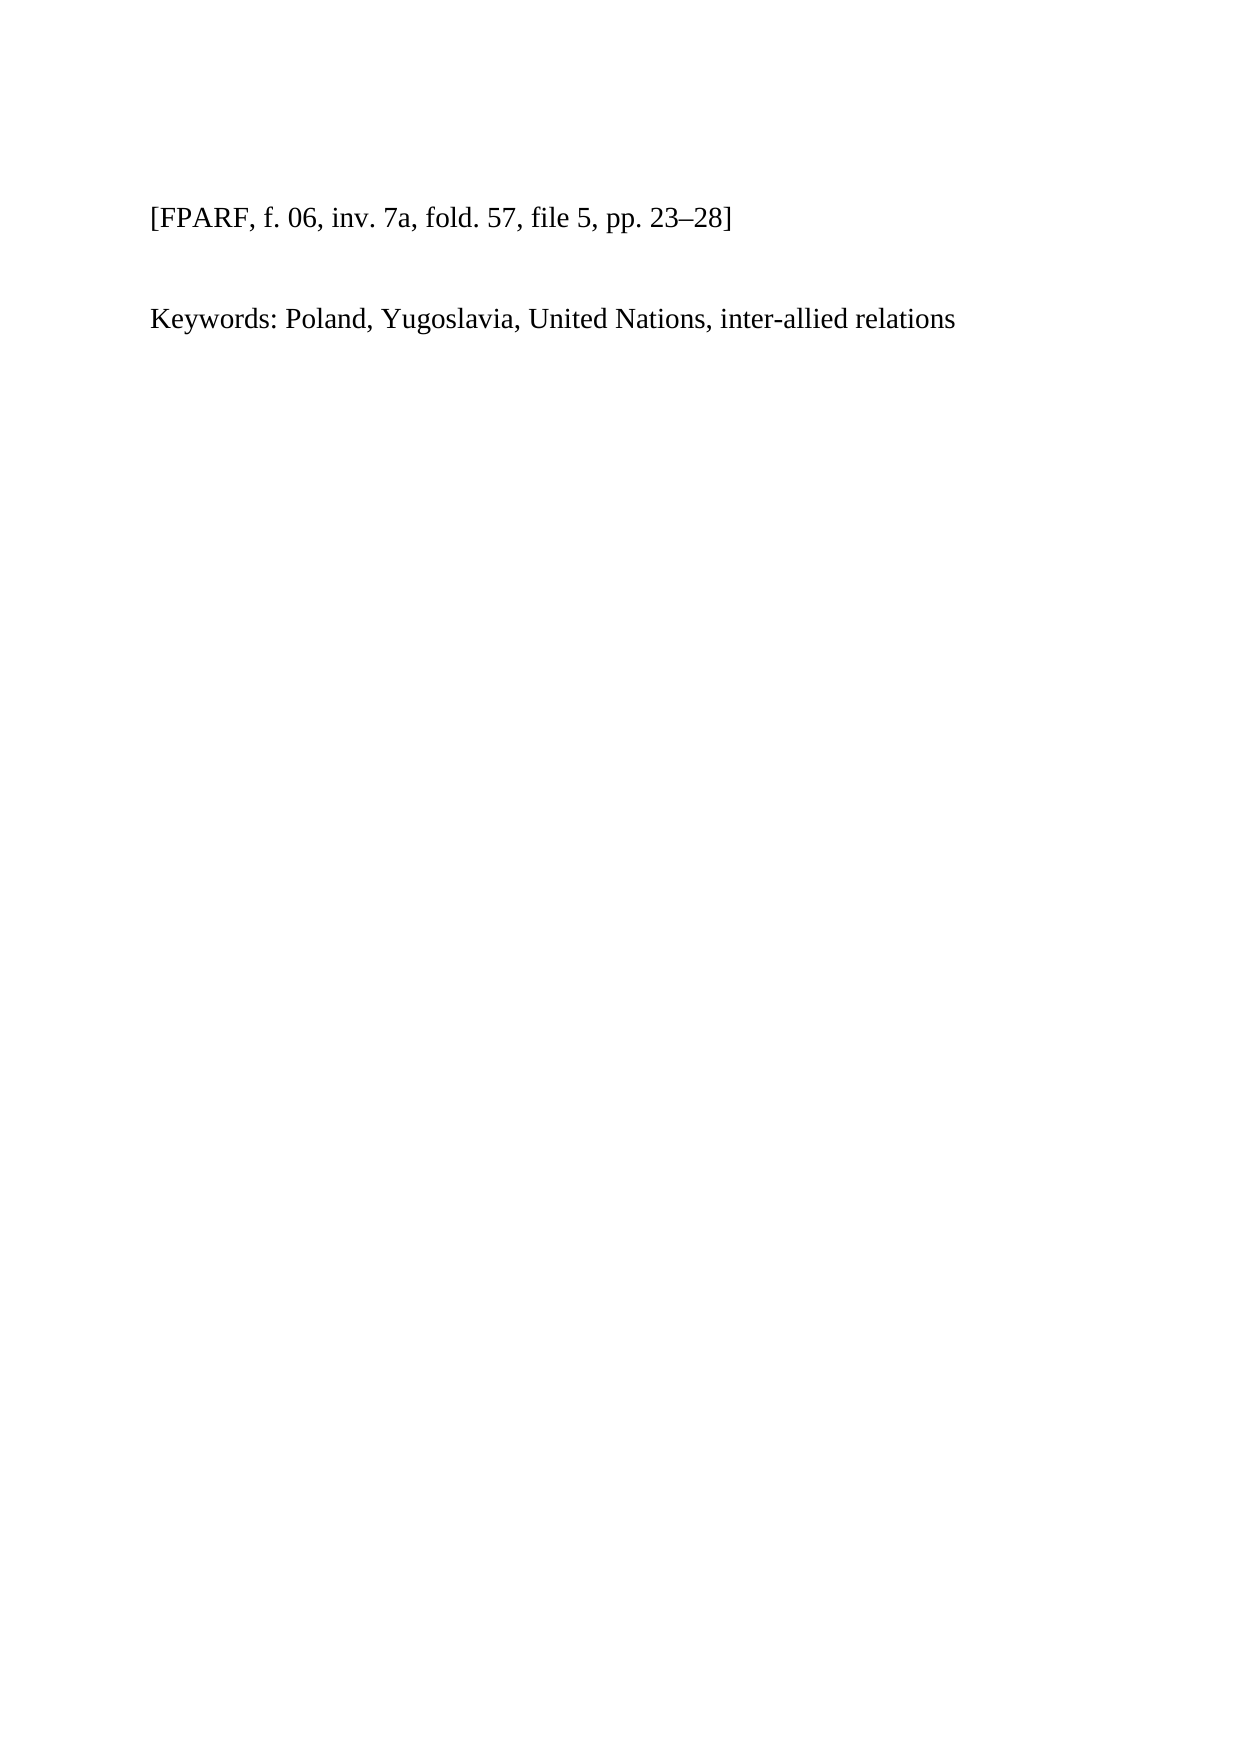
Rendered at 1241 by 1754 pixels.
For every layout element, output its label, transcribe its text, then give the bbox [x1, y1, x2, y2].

text [FPARF, f. 06, inv. 7a, fold. 57, file 5, pp. 23–28] [150, 200, 1090, 234]
text Keywords: Poland, Yugoslavia, United Nations, inter-allied relations [150, 301, 1090, 334]
